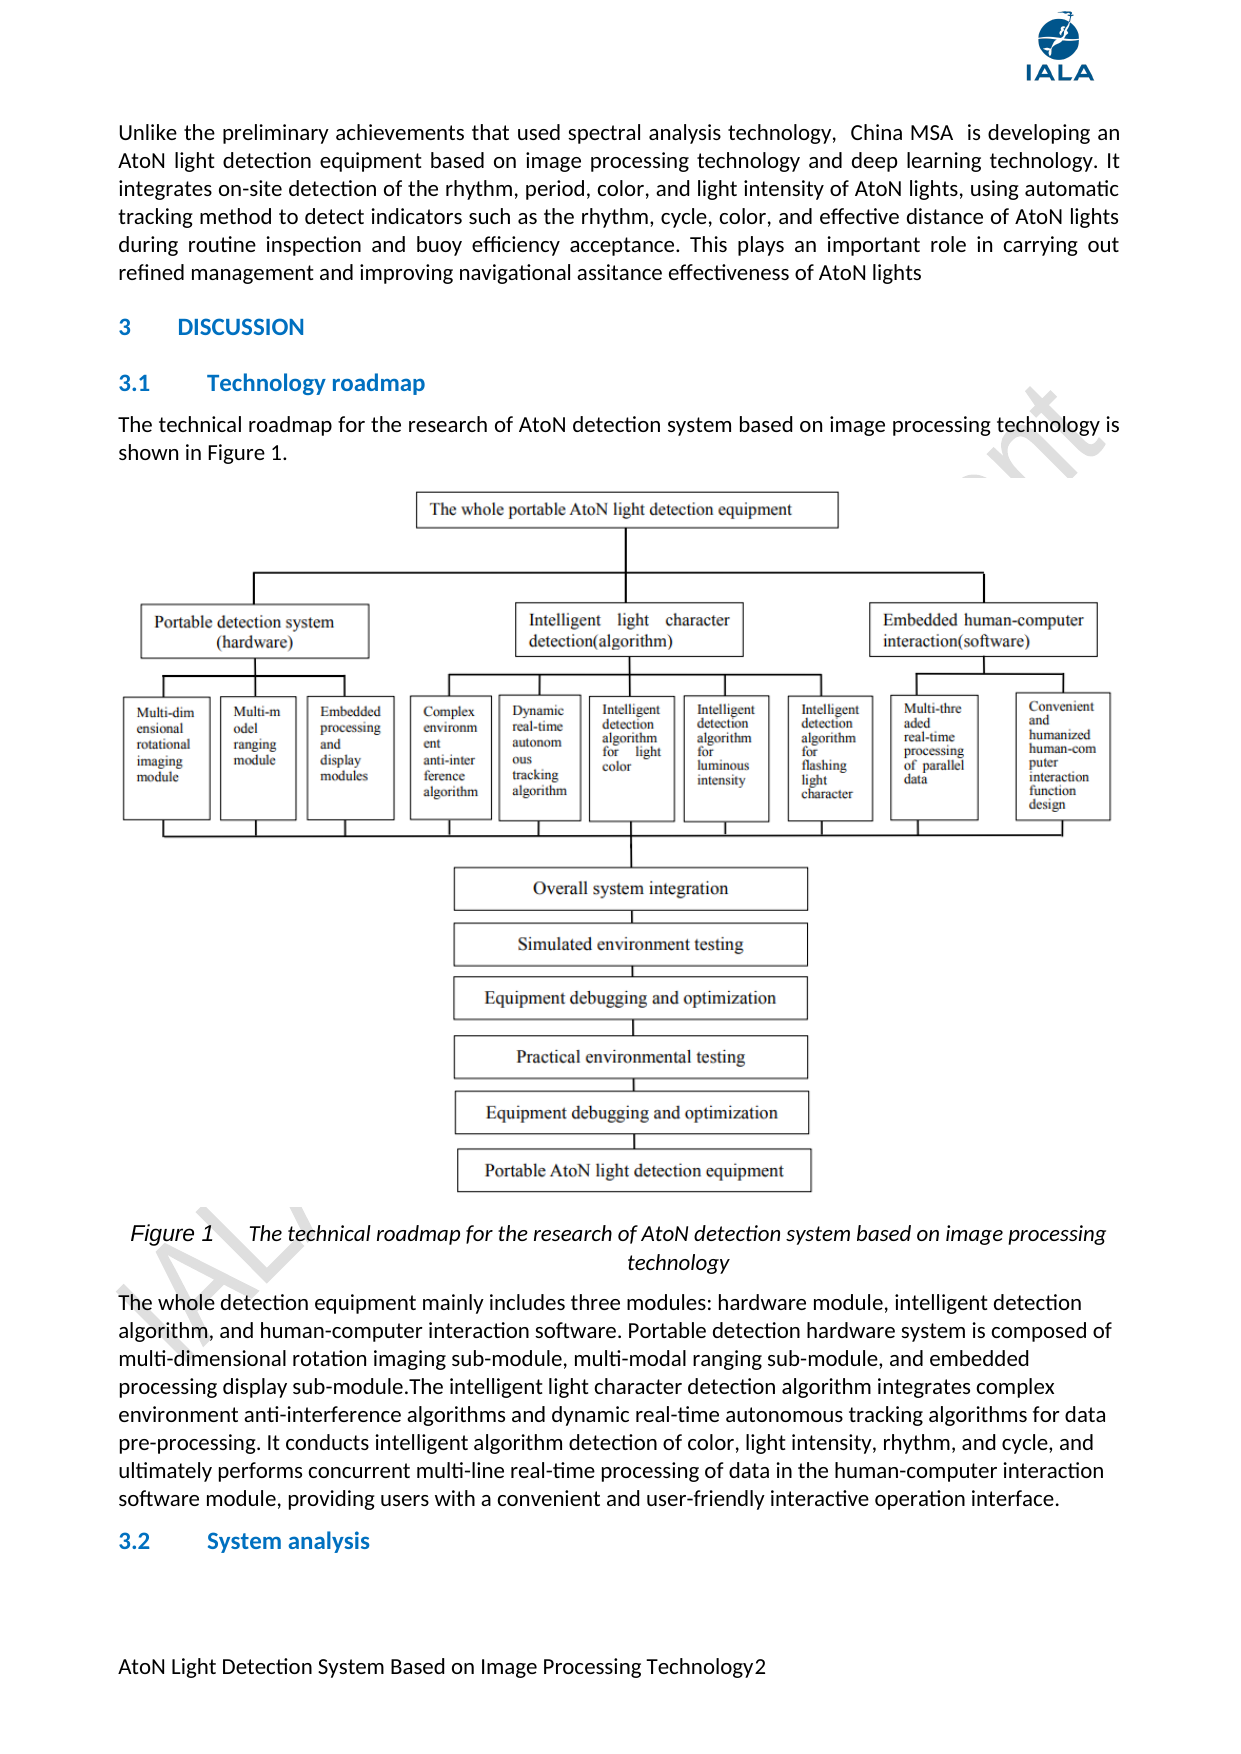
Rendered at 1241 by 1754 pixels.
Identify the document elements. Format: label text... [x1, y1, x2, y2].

text The technical roadmap for the research of AtoN detection system based on image processing technology [118, 1219, 1122, 1276]
subtitle Technology roadmap [118, 367, 1122, 397]
picture [1011, 3, 1106, 96]
picture [118, 478, 1121, 1207]
text Unlike the preliminary achievements that used spectral analysis technology, China MSA is developing an AtoN light detection equipment based on image processing technology and deep learning technology. It integrates on-site detection of the rhythm, period, color, and light intensity of AtoN lights, using automatic tracking method to detect indicators such as the rhythm, cycle, color, and effective distance of AtoN lights during routine inspection and buoy efficiency acceptance. This plays an important role in carrying out refined management and improving navigational assitance effectiveness of AtoN lights [118, 118, 1122, 286]
subtitle Discussion [118, 311, 1122, 342]
subtitle System analysis [118, 1525, 1122, 1555]
text The technical roadmap for the research of AtoN detection system based on image processing technology is shown in Figure 1. [118, 410, 1122, 466]
text The whole detection equipment mainly includes three modules: hardware module, intelligent detection algorithm, and human-computer interaction software. Portable detection hardware system is composed of multi-dimensional rotation imaging sub-module, multi-modal ranging sub-module, and embedded processing display sub-module.The intelligent light character detection algorithm integrates complex environment anti-interference algorithms and dynamic real-time autonomous tracking algorithms for data pre-processing. It conducts intelligent algorithm detection of color, light intensity, rhythm, and cycle, and ultimately performs concurrent multi-line real-time processing of data in the human-computer interaction software module, providing users with a convenient and user-friendly interactive operation interface. [118, 1288, 1122, 1512]
